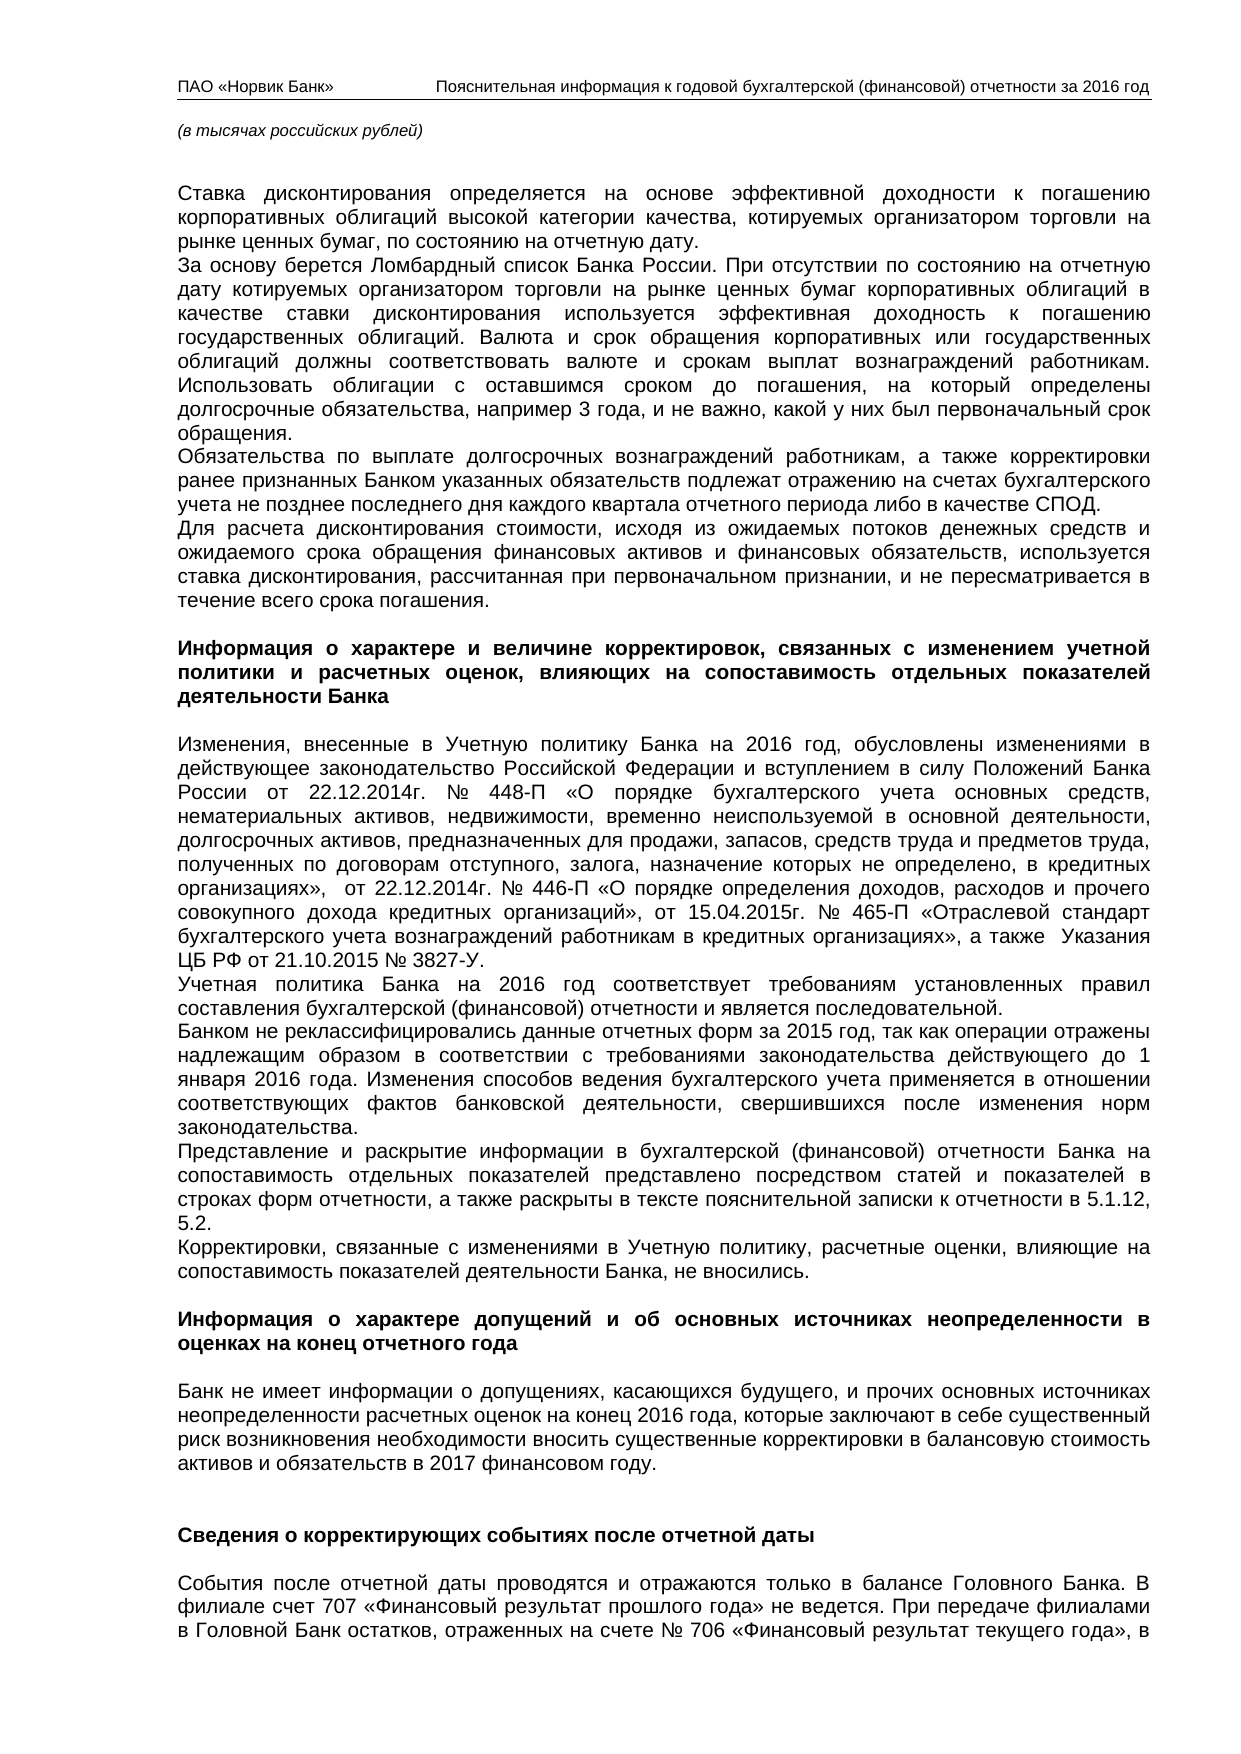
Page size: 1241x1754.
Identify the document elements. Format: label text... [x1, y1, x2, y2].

text Информация о характере и величине корректировок, связанных с изменением учетной политики и расчетных оценок, влияющих на сопоставимость отдельных показателей деятельности Банка [177, 636, 1152, 708]
text Обязательства по выплате долгосрочных вознаграждений работникам, а также корректировки ранее признанных Банком указанных обязательств подлежат отражению на счетах бухгалтерского учета не позднее последнего дня каждого квартала отчетного периода либо в качестве СПОД. [177, 444, 1152, 516]
text Банк не имеет информации о допущениях, касающихся будущего, и прочих основных источниках неопределенности расчетных оценок на конец 2016 года, которые заключают в себе существенный риск возникновения необходимости вносить существенные корректировки в балансовую стоимость активов и обязательств в 2017 финансовом году. [177, 1379, 1152, 1474]
text Корректировки, связанные с изменениями в Учетную политику, расчетные оценки, влияющие на сопоставимость показателей деятельности Банка, не вносились. [177, 1235, 1152, 1283]
text За основу берется Ломбардный список Банка России. При отсутствии по состоянию на отчетную дату котируемых организатором торговли на рынке ценных бумаг корпоративных облигаций в качестве ставки дисконтирования используется эффективная доходность к погашению государственных облигаций. Валюта и срок обращения корпоративных или государственных облигаций должны соответствовать валюте и срокам выплат вознаграждений работникам. Использовать облигации с оставшимся сроком до погашения, на который определены долгосрочные обязательства, например 3 года, и не важно, какой у них был первоначальный срок обращения. [177, 253, 1152, 444]
text Изменения, внесенные в Учетную политику Банка на 2016 год, обусловлены изменениями в действующее законодательство Российской Федерации и вступлением в силу Положений Банка России от 22.12.2014г. № 448-П «О порядке бухгалтерского учета основных средств, нематериальных активов, недвижимости, временно неиспользуемой в основной деятельности, долгосрочных активов, предназначенных для продажи, запасов, средств труда и предметов труда, полученных по договорам отступного, залога, назначение которых не определено, в кредитных организациях», от 22.12.2014г. № 446-П «О порядке определения доходов, расходов и прочего совокупного дохода кредитных организаций», от 15.04.2015г. № 465-П «Отраслевой стандарт бухгалтерского учета вознаграждений работникам в кредитных организациях», а также Указания ЦБ РФ от 21.10.2015 № 3827-У. [177, 732, 1152, 971]
text Банком не реклассифицировались данные отчетных форм за 2015 год, так как операции отражены надлежащим образом в соответствии с требованиями законодательства действующего до 1 января 2016 года. Изменения способов ведения бухгалтерского учета применяется в отношении соответствующих фактов банковской деятельности, свершившихся после изменения норм законодательства. [177, 1019, 1152, 1139]
text Сведения о корректирующих событиях после отчетной даты [177, 1522, 1152, 1546]
text Информация о характере допущений и об основных источниках неопределенности в оценках на конец отчетного года [177, 1307, 1152, 1355]
text Ставка дисконтирования определяется на основе эффективной доходности к погашению корпоративных облигаций высокой категории качества, котируемых организатором торговли на рынке ценных бумаг, по состоянию на отчетную дату. [177, 181, 1152, 253]
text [177, 1570, 1152, 1642]
text Представление и раскрытие информации в бухгалтерской (финансовой) отчетности Банка на сопоставимость отдельных показателей представлено посредством статей и показателей в строках форм отчетности, а также раскрыты в тексте пояснительной записки к отчетности в 5.1.12, 5.2. [177, 1139, 1152, 1235]
text Учетная политика Банка на 2016 год соответствует требованиям установленных правил составления бухгалтерской (финансовой) отчетности и является последовательной. [177, 971, 1152, 1019]
text Для расчета дисконтирования стоимости, исходя из ожидаемых потоков денежных средств и ожидаемого срока обращения финансовых активов и финансовых обязательств, используется ставка дисконтирования, рассчитанная при первоначальном признании, и не пересматривается в течение всего срока погашения. [177, 516, 1152, 612]
